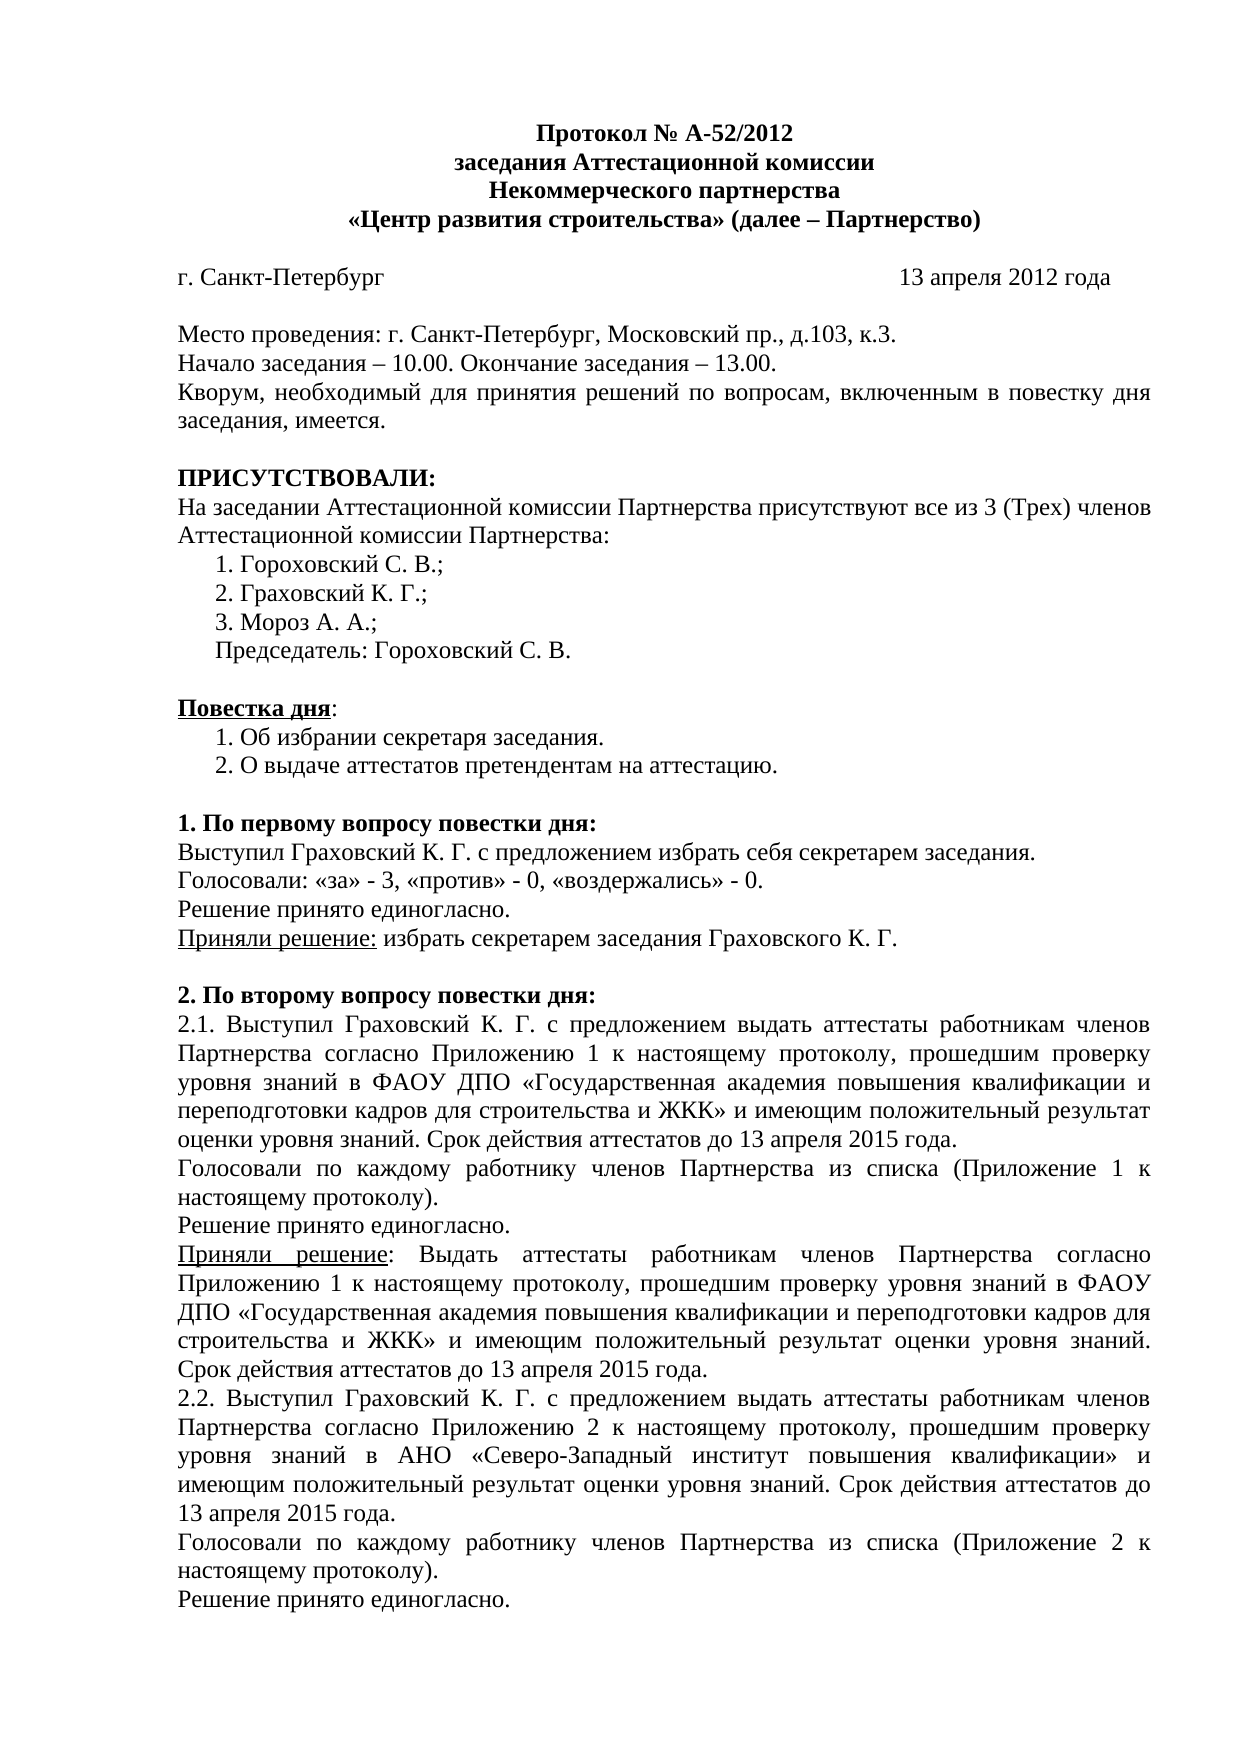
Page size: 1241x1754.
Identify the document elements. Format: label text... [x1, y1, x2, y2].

text «Центр развития строительства» (далее – Партнерство) [177, 204, 1152, 233]
text 2. О выдаче аттестатов претендентам на аттестацию. [215, 751, 1152, 779]
text Повестка дня: [177, 693, 1152, 722]
text Протокол № А-52/2012 [177, 118, 1152, 147]
text 1. Гороховский С. В.; [215, 549, 1152, 578]
text Некоммерческого партнерства [177, 176, 1152, 204]
text Решение принято единогласно. [177, 1584, 1152, 1613]
text Голосовали по каждому работнику членов Партнерства из списка (Приложение 2 к настоящему протоколу). [177, 1527, 1152, 1584]
text Кворум, необходимый для принятия решений по вопросам, включенным в повестку дня заседания, имеется. [177, 377, 1152, 434]
text Начало заседания – 10.00. Окончание заседания – 13.00. [177, 348, 1152, 377]
text Решение принято единогласно. [177, 1211, 1152, 1239]
text На заседании Аттестационной комиссии Партнерства присутствуют все из 3 (Трех) членов Аттестационной комиссии Партнерства: [177, 492, 1152, 549]
text 2. Граховский К. Г.; [215, 578, 1152, 607]
text 1. По первому вопросу повестки дня: [177, 808, 1152, 837]
text заседания Аттестационной комиссии [177, 147, 1152, 176]
text Место проведения: г. Санкт-Петербург, Московский пр., д.103, к.3. [177, 319, 1152, 348]
text Приняли решение: избрать секретарем заседания Граховского К. Г. [177, 923, 1152, 952]
text 3. Мороз А. А.; [215, 607, 1152, 636]
text 2.2. Выступил Граховский К. Г. с предложением выдать аттестаты работникам членов Партнерства согласно Приложению 2 к настоящему протоколу, прошедшим проверку уровня знаний в АНО «Северо-Западный институт повышения квалификации» и имеющим положительный результат оценки уровня знаний. Срок действия аттестатов до 13 апреля 2015 года. [177, 1383, 1152, 1527]
text Приняли решение: Выдать аттестаты работникам членов Партнерства согласно Приложению 1 к настоящему протоколу, прошедшим проверку уровня знаний в ФАОУ ДПО «Государственная академия повышения квалификации и переподготовки кадров для строительства и ЖКК» и имеющим положительный результат оценки уровня знаний. Срок действия аттестатов до 13 апреля 2015 года. [177, 1239, 1152, 1383]
text ПРИСУТСТВОВАЛИ: [177, 463, 1152, 492]
text Председатель: Гороховский С. В. [215, 636, 1152, 664]
text Выступил Граховский К. Г. с предложением избрать себя секретарем заседания. [177, 837, 1152, 866]
text 2. По второму вопросу повестки дня: [177, 981, 1152, 1009]
text Голосовали по каждому работнику членов Партнерства из списка (Приложение 1 к настоящему протоколу). [177, 1153, 1152, 1211]
text г. Санкт-Петербург 13 апреля 2012 года [177, 262, 1152, 291]
text Решение принято единогласно. [177, 894, 1152, 923]
text 1. Об избрании секретаря заседания. [215, 722, 1152, 751]
text Голосовали: «за» - 3, «против» - 0, «воздержались» - 0. [177, 866, 1152, 894]
text 2.1. Выступил Граховский К. Г. с предложением выдать аттестаты работникам членов Партнерства согласно Приложению 1 к настоящему протоколу, прошедшим проверку уровня знаний в ФАОУ ДПО «Государственная академия повышения квалификации и переподготовки кадров для строительства и ЖКК» и имеющим положительный результат оценки уровня знаний. Срок действия аттестатов до 13 апреля 2015 года. [177, 1009, 1152, 1153]
